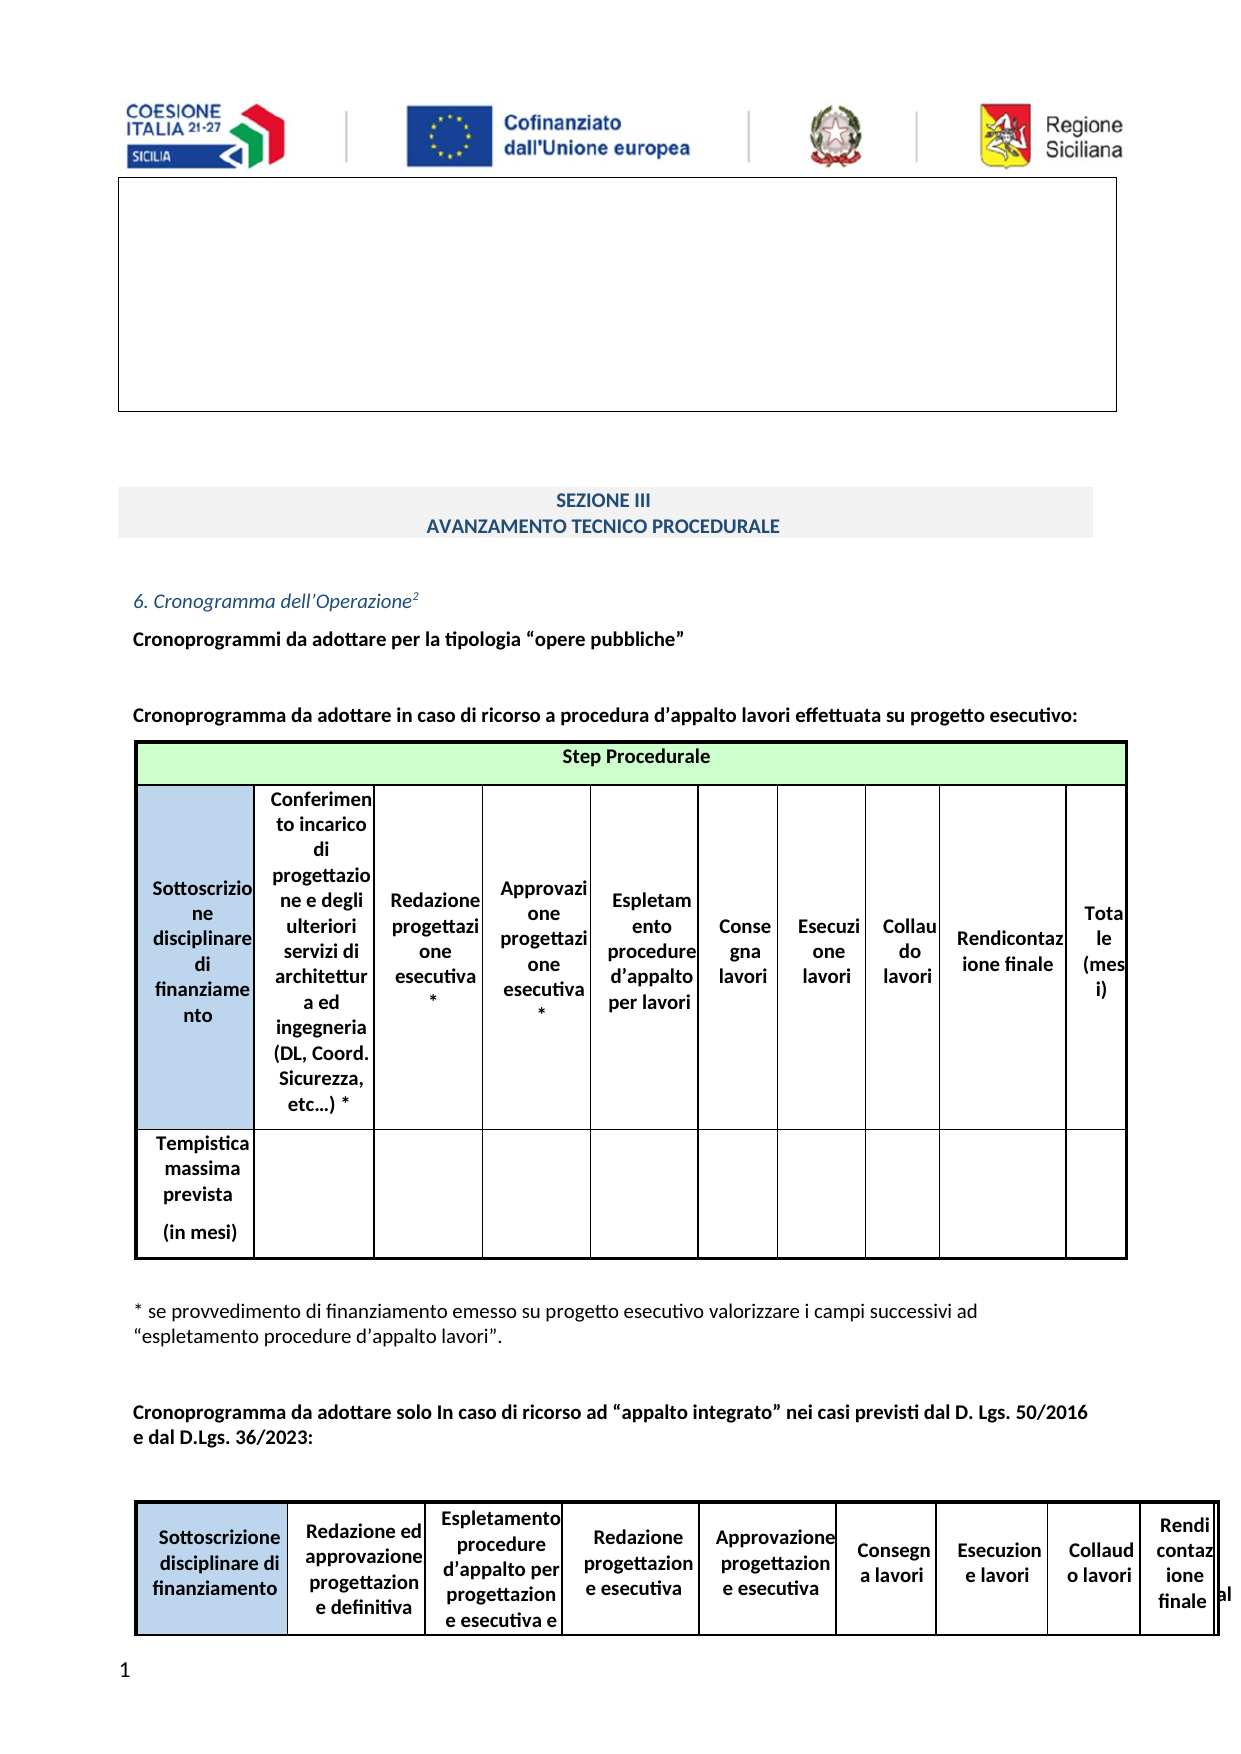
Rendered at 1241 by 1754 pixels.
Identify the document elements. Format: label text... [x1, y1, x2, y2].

table_cell Rendicontazione finale [940, 786, 1065, 1129]
table_cell Totale (mesi) [1067, 786, 1125, 1129]
table_cell Consegna lavori [699, 786, 777, 1129]
table_cell Tempistica massima prevista (in mesi) [138, 1130, 253, 1257]
text Cronoprogrammi da adottare per la tipologia “opere pubbliche” [133, 627, 1093, 652]
table_cell Conferimento incarico di progettazione e degli ulteriori servizi di architettura ed ingegneria (DL, Coord. Sicurezza, etc…) * [255, 786, 373, 1129]
table_header [119, 178, 1116, 411]
table_header Redazione progettazione esecutiva [563, 1504, 698, 1634]
text SEZIONE III AVANZAMENTO TECNICO PROCEDURALE [118, 487, 1093, 538]
table_header Approvazione progettazione esecutiva [700, 1504, 835, 1634]
picture [118, 101, 1126, 178]
table_cell Sottoscrizione disciplinare di finanziamento [138, 786, 253, 1129]
text Cronoprogramma da adottare solo In caso di ricorso ad “appalto integrato” nei casi previsti dal D. Lgs. 50/2016 e dal D.Lgs. 36/2023: [133, 1399, 1093, 1450]
table_cell [699, 1130, 777, 1257]
table_cell Esecuzione lavori [778, 786, 865, 1129]
table_header Step Procedurale [138, 744, 1125, 784]
table_cell [940, 1130, 1065, 1257]
table_cell [1067, 1130, 1125, 1257]
table_header Sottoscrizione disciplinare di finanziamento [138, 1504, 287, 1634]
table_cell [483, 1130, 590, 1257]
table_header Collaudo lavori [1048, 1504, 1139, 1634]
table_cell [255, 1130, 373, 1257]
table_cell [591, 1130, 697, 1257]
text * se provvedimento di finanziamento emesso su progetto esecutivo valorizzare i campi successivi ad “espletamento procedure d’appalto lavori”. [133, 1298, 1093, 1349]
table_cell Redazione progettazione esecutiva * [375, 786, 482, 1129]
table_header Redazione ed approvazione progettazione definitiva ** [288, 1504, 424, 1634]
table_cell [778, 1130, 865, 1257]
table_cell [866, 1130, 939, 1257]
table_cell Approvazione progettazione esecutiva * [483, 786, 590, 1129]
text 6. Cronogramma dell’Operazione2 [133, 589, 1093, 614]
table_cell [375, 1130, 482, 1257]
table_header Rendicontazione finale [1141, 1504, 1213, 1634]
table_header Esecuzione lavori [937, 1504, 1047, 1634]
table_header Consegna lavori [837, 1504, 935, 1634]
table_header Espletamento procedure d’appalto per progettazione esecutiva e lavori [426, 1504, 561, 1634]
table_cell Collaudo lavori [866, 786, 939, 1129]
text Cronoprogramma da adottare in caso di ricorso a procedura d’appalto lavori effettuata su progetto esecutivo: [133, 702, 1093, 728]
table_cell Espletamento procedure d’appalto per lavori [591, 786, 697, 1129]
